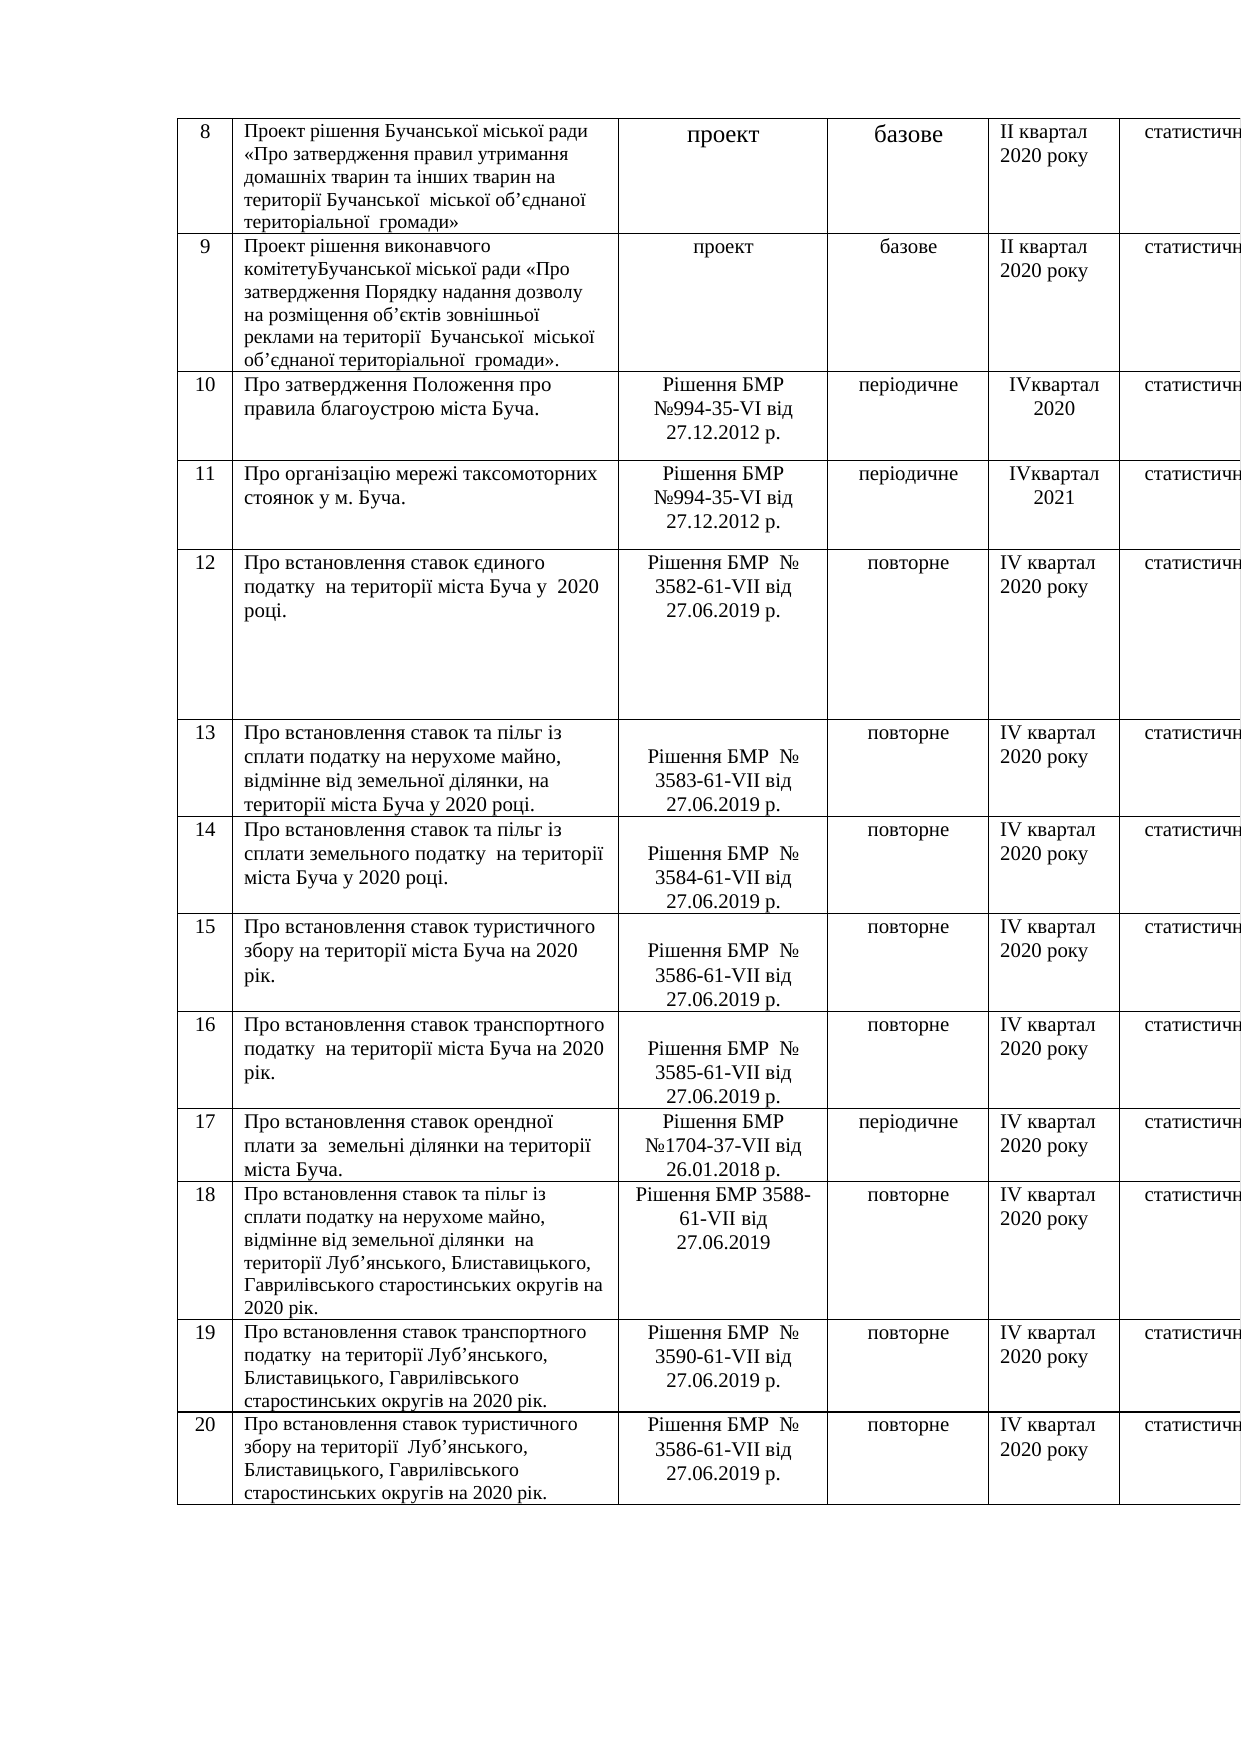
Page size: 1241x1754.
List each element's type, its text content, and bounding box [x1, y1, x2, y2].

table_cell статистичні [1120, 817, 1240, 913]
table_cell IVквартал 2020 [989, 372, 1119, 460]
table_cell 19 [178, 1320, 232, 1411]
table_cell статистичні [1120, 119, 1240, 233]
table_cell Про встановлення ставок єдиного податку на території міста Буча у 2020 році. [233, 550, 618, 719]
table_cell повторне [828, 1320, 988, 1411]
table_cell повторне [828, 1012, 988, 1108]
table_cell статистичні [1120, 550, 1240, 719]
table_cell Рішення БМР № 3585-61-VII від 27.06.2019 р. [619, 1012, 827, 1108]
table_cell IV квартал 2020 року [989, 720, 1119, 816]
table_cell Про встановлення ставок транспортного податку на території Луб’янського, Блиставицького, Гаврилівського старостинських округів на 2020 рік. [233, 1320, 618, 1411]
table_cell Про встановлення ставок та пільг із сплати податку на нерухоме майно, відмінне від земельної ділянки, на території міста Буча у 2020 році. [233, 720, 618, 816]
table_cell 8 [178, 119, 232, 233]
table_cell 10 [178, 372, 232, 460]
table_cell IV квартал 2020 року [989, 1320, 1119, 1411]
table_cell Рішення БМР №1704-37-VII від 26.01.2018 р. [619, 1109, 827, 1181]
table_cell Про встановлення ставок орендної плати за земельні ділянки на території міста Буча. [233, 1109, 618, 1181]
table_cell IV квартал 2020 року [989, 1012, 1119, 1108]
table_cell Про встановлення ставок та пільг із сплати земельного податку на території міста Буча у 2020 році. [233, 817, 618, 913]
table_cell проект [619, 119, 827, 233]
table_cell Рішення БМР № 3584-61-VII від 27.06.2019 р. [619, 817, 827, 913]
table_cell статистичні [1120, 720, 1240, 816]
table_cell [989, 119, 1119, 233]
table_cell 11 [178, 461, 232, 549]
table_cell Рішення БМР № 3582-61-VII від 27.06.2019 р. [619, 550, 827, 719]
table_cell Про затвердження Положення про правила благоустрою міста Буча. [233, 372, 618, 460]
table_cell Рішення БМР №994-35-VI від 27.12.2012 р. [619, 461, 827, 549]
table_cell 17 [178, 1109, 232, 1181]
table_cell періодичне [828, 372, 988, 460]
table_cell статистичні [1120, 234, 1240, 371]
table_cell статистичні [1120, 914, 1240, 1011]
table_cell базове [828, 119, 988, 233]
table_cell повторне [828, 817, 988, 913]
table_cell повторне [828, 1413, 988, 1504]
table_cell 12 [178, 550, 232, 719]
table_cell Проект рішення Бучанської міської ради «Про затвердження правил утримання домашніх тварин та інших тварин на території Бучанської міської об’єднаної територіальної громади» [233, 119, 618, 233]
table_cell 20 [178, 1413, 232, 1504]
table_cell ІІ квартал 2020 року [989, 234, 1119, 371]
table_cell Про встановлення ставок транспортного податку на території міста Буча на 2020 рік. [233, 1012, 618, 1108]
table_cell Проект рішення виконавчого комітетуБучанської міської ради «Про затвердження Порядку надання дозволу на розміщення об’єктів зовнішньої реклами на території Бучанської міської об’єднаної територіальної громади». [233, 234, 618, 371]
table_cell IVквартал 2021 [989, 461, 1119, 549]
table_cell IV квартал 2020 року [989, 817, 1119, 913]
table_cell статистичні [1120, 1109, 1240, 1181]
table_cell 18 [178, 1182, 232, 1319]
table_cell Про встановлення ставок та пільг із сплати податку на нерухоме майно, відмінне від земельної ділянки на території Луб’янського, Блиставицького, Гаврилівського старостинських округів на 2020 рік. [233, 1182, 618, 1319]
table_cell базове [828, 234, 988, 371]
table_cell Про встановлення ставок туристичного збору на території міста Буча на 2020 рік. [233, 914, 618, 1011]
table_cell періодичне [828, 1109, 988, 1181]
table_cell повторне [828, 1182, 988, 1319]
table_cell статистичні [1120, 461, 1240, 549]
table_cell 13 [178, 720, 232, 816]
table_cell проект [619, 234, 827, 371]
table_cell статистичні [1120, 1413, 1240, 1504]
table_cell Рішення БМР № 3586-61-VII від 27.06.2019 р. [619, 914, 827, 1011]
table_cell 14 [178, 817, 232, 913]
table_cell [989, 1413, 1119, 1504]
table_cell Рішення БМР №994-35-VI від 27.12.2012 р. [619, 372, 827, 460]
table_cell IV квартал 2020 року [989, 1109, 1119, 1181]
table_cell 15 [178, 914, 232, 1011]
table_cell Рішення БМР 3588-61-VII від 27.06.2019 [619, 1182, 827, 1319]
table_cell повторне [828, 914, 988, 1011]
table_cell статистичні [1120, 1182, 1240, 1319]
table_cell статистичні [1120, 1012, 1240, 1108]
table_cell статистичні [1120, 372, 1240, 460]
table_cell IV квартал 2020 року [989, 550, 1119, 719]
table_cell Рішення БМР № 3590-61-VII від 27.06.2019 р. [619, 1320, 827, 1411]
table_cell IV квартал 2020 року [989, 914, 1119, 1011]
table_cell 16 [178, 1012, 232, 1108]
table_cell 9 [178, 234, 232, 371]
table_cell періодичне [828, 461, 988, 549]
table_cell Про встановлення ставок туристичного збору на території Луб’янського, Блиставицького, Гаврилівського старостинських округів на 2020 рік. [233, 1413, 618, 1504]
table_cell повторне [828, 720, 988, 816]
table_cell IV квартал 2020 року [989, 1182, 1119, 1319]
table_cell Рішення БМР № 3583-61-VII від 27.06.2019 р. [619, 720, 827, 816]
table_cell Про організацію мережі таксомоторних стоянок у м. Буча. [233, 461, 618, 549]
table_cell Рішення БМР № 3586-61-VII від 27.06.2019 р. [619, 1413, 827, 1504]
table_cell статистичні [1120, 1320, 1240, 1411]
table_cell повторне [828, 550, 988, 719]
